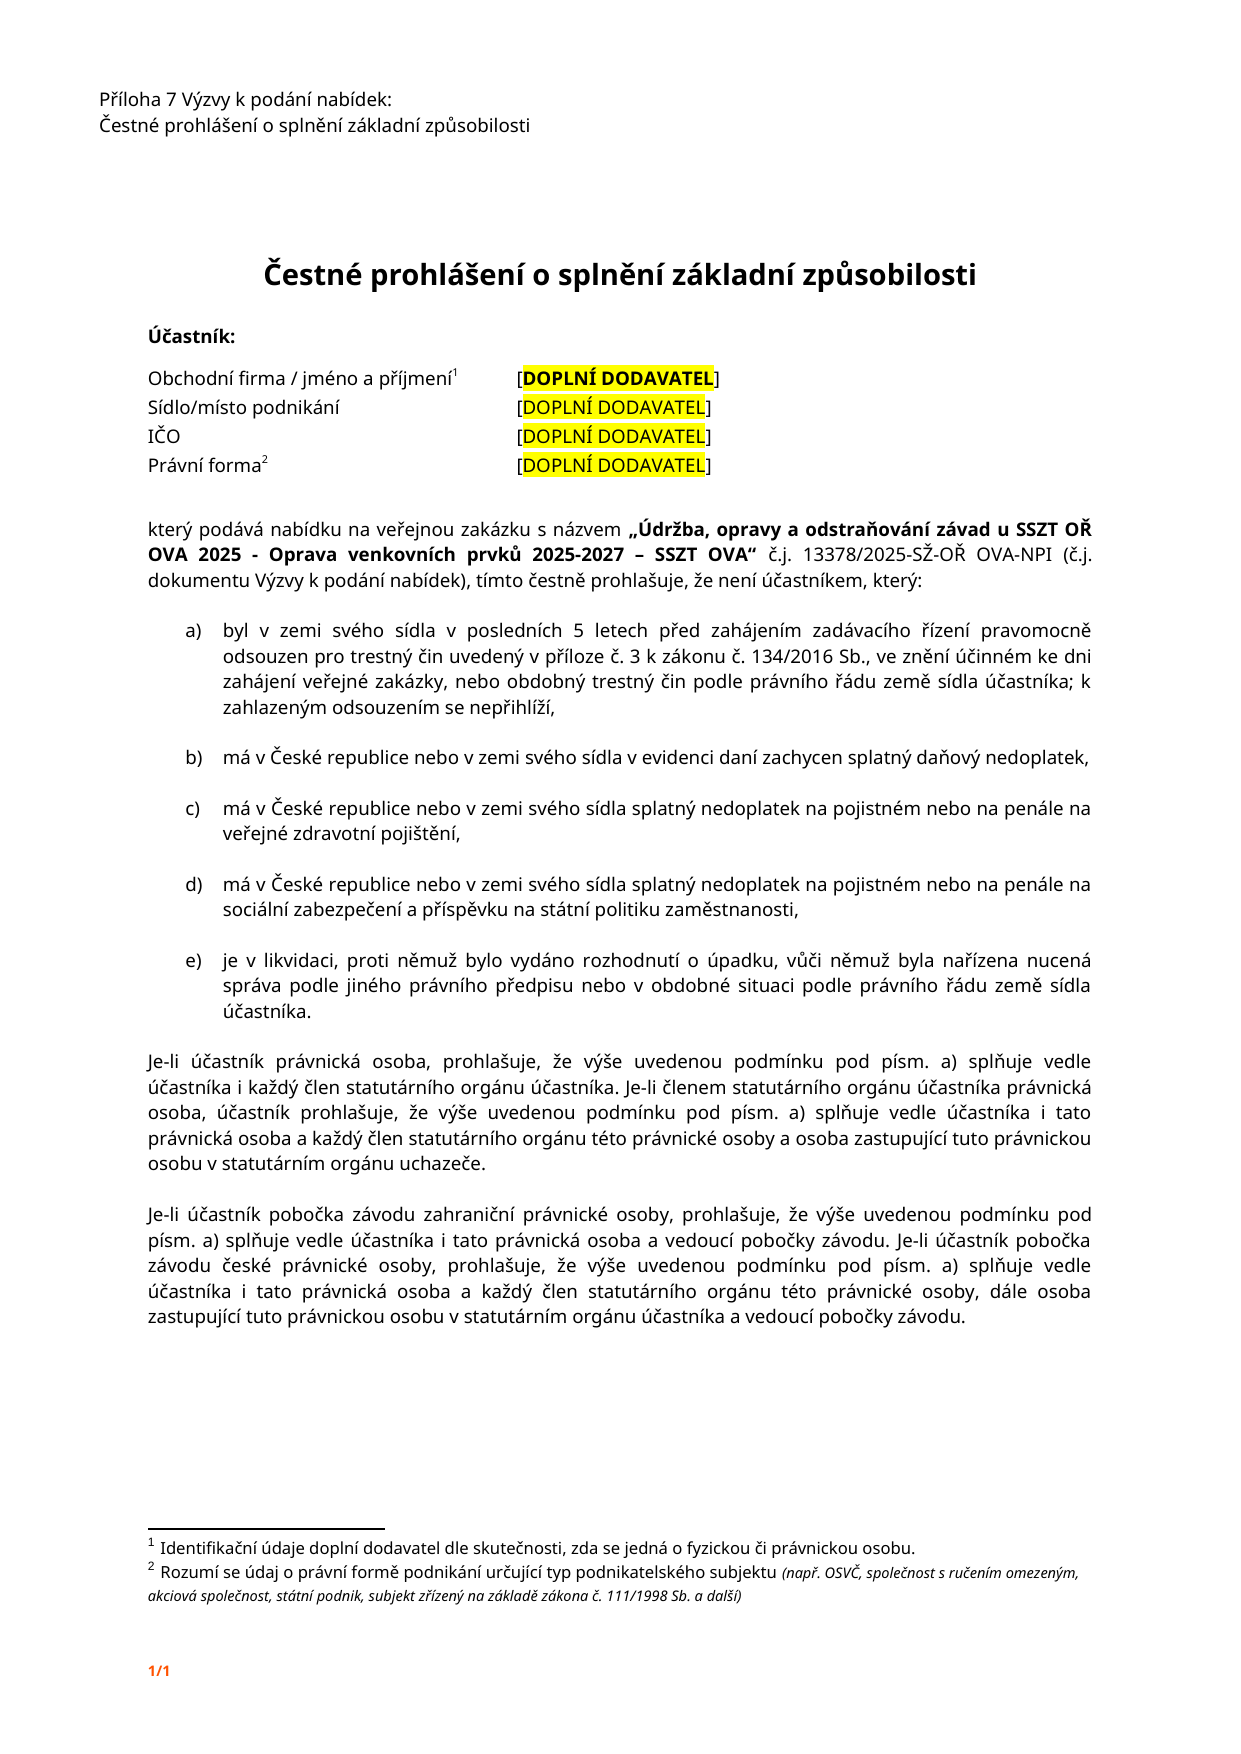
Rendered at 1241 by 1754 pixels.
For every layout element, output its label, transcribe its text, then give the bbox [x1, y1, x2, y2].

text Je-li účastník právnická osoba, prohlašuje, že výše uvedenou podmínku pod písm. a) splňuje vedle účastníka i každý člen statutárního orgánu účastníka. Je-li členem statutárního orgánu účastníka právnická osoba, účastník prohlašuje, že výše uvedenou podmínku pod písm. a) splňuje vedle účastníka i tato právnická osoba a každý člen statutárního orgánu této právnické osoby a osoba zastupující tuto právnickou osobu v statutárním orgánu uchazeče. [148, 1049, 1093, 1176]
text Účastník: [148, 318, 1093, 349]
text Obchodní firma / jméno a příjmení [148, 362, 1093, 391]
text IČO [148, 420, 1093, 449]
list má v České republice nebo v zemi svého sídla v evidenci daní zachycen splatný daňový nedoplatek, [185, 744, 1093, 770]
text který podává nabídku na veřejnou zakázku s názvem „Údržba, opravy a odstraňování závad u SSZT OŘ OVA 2025 - Oprava venkovních prvků 2025-2027 – SSZT OVA“ č.j. 13378/2025-SŽ-OŘ OVA-NPI (č.j. dokumentu Výzvy k podání nabídek), tímto čestně prohlašuje, že není účastníkem, který: [148, 516, 1093, 592]
text Právní forma [148, 449, 1093, 478]
text Sídlo/místo podnikání [DOPLNÍ DODAVATEL] [148, 391, 1093, 420]
list má v České republice nebo v zemi svého sídla splatný nedoplatek na pojistném nebo na penále na veřejné zdravotní pojištění, [185, 795, 1093, 846]
title Čestné prohlášení o splnění základní způsobilosti [148, 254, 1093, 293]
list má v České republice nebo v zemi svého sídla splatný nedoplatek na pojistném nebo na penále na sociální zabezpečení a příspěvku na státní politiku zaměstnanosti, [185, 871, 1093, 922]
text Je-li účastník pobočka závodu zahraniční právnické osoby, prohlašuje, že výše uvedenou podmínku pod písm. a) splňuje vedle účastníka i tato právnická osoba a vedoucí pobočky závodu. Je-li účastník pobočka závodu české právnické osoby, prohlašuje, že výše uvedenou podmínku pod písm. a) splňuje vedle účastníka i tato právnická osoba a každý člen statutárního orgánu této právnické osoby, dále osoba zastupující tuto právnickou osobu v statutárním orgánu účastníka a vedoucí pobočky závodu. [148, 1202, 1093, 1329]
list je v likvidaci, proti němuž bylo vydáno rozhodnutí o úpadku, vůči němuž byla nařízena nucená správa podle jiného právního předpisu nebo v obdobné situaci podle právního řádu země sídla účastníka. [185, 947, 1093, 1024]
list byl v zemi svého sídla v posledních 5 letech před zahájením zadávacího řízení pravomocně odsouzen pro trestný čin uvedený v příloze č. 3 k zákonu č. 134/2016 Sb., ve znění účinném ke dni zahájení veřejné zakázky, nebo obdobný trestný čin podle právního řádu země sídla účastníka; k zahlazeným odsouzením se nepřihlíží, [185, 617, 1093, 719]
